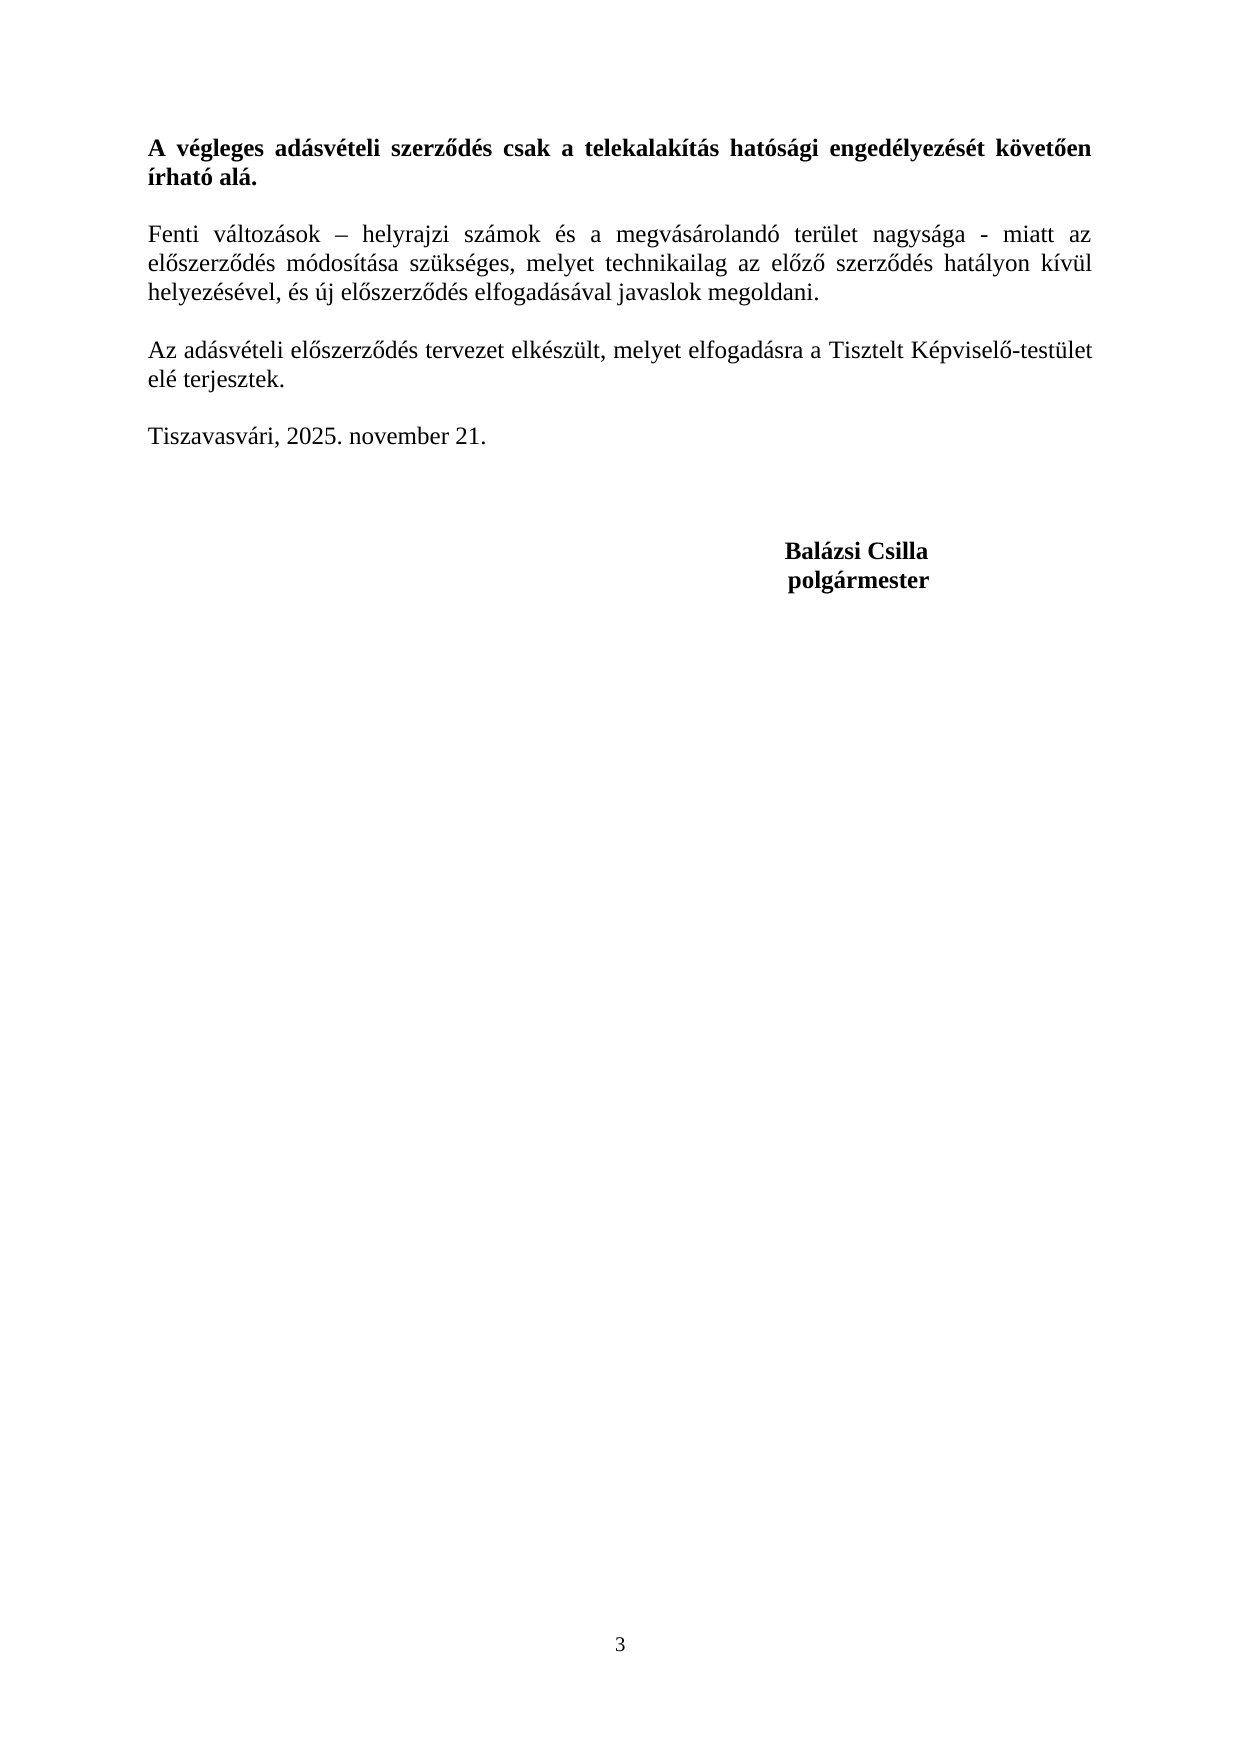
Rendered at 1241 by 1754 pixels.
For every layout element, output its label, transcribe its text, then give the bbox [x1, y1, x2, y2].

text A végleges adásvételi szerződés csak a telekalakítás hatósági engedélyezését követően írható alá. [148, 133, 1093, 190]
text Balázsi Csilla [148, 536, 1093, 565]
text Fenti változások – helyrajzi számok és a megvásárolandó terület nagysága - miatt az előszerződés módosítása szükséges, melyet technikailag az előző szerződés hatályon kívül helyezésével, és új előszerződés elfogadásával javaslok megoldani. [148, 219, 1093, 306]
text Tiszavasvári, 2025. november 21. [148, 421, 1093, 450]
text Az adásvételi előszerződés tervezet elkészült, melyet elfogadásra a Tisztelt Képviselő-testület elé terjesztek. [148, 335, 1093, 392]
text polgármester [738, 565, 1093, 594]
